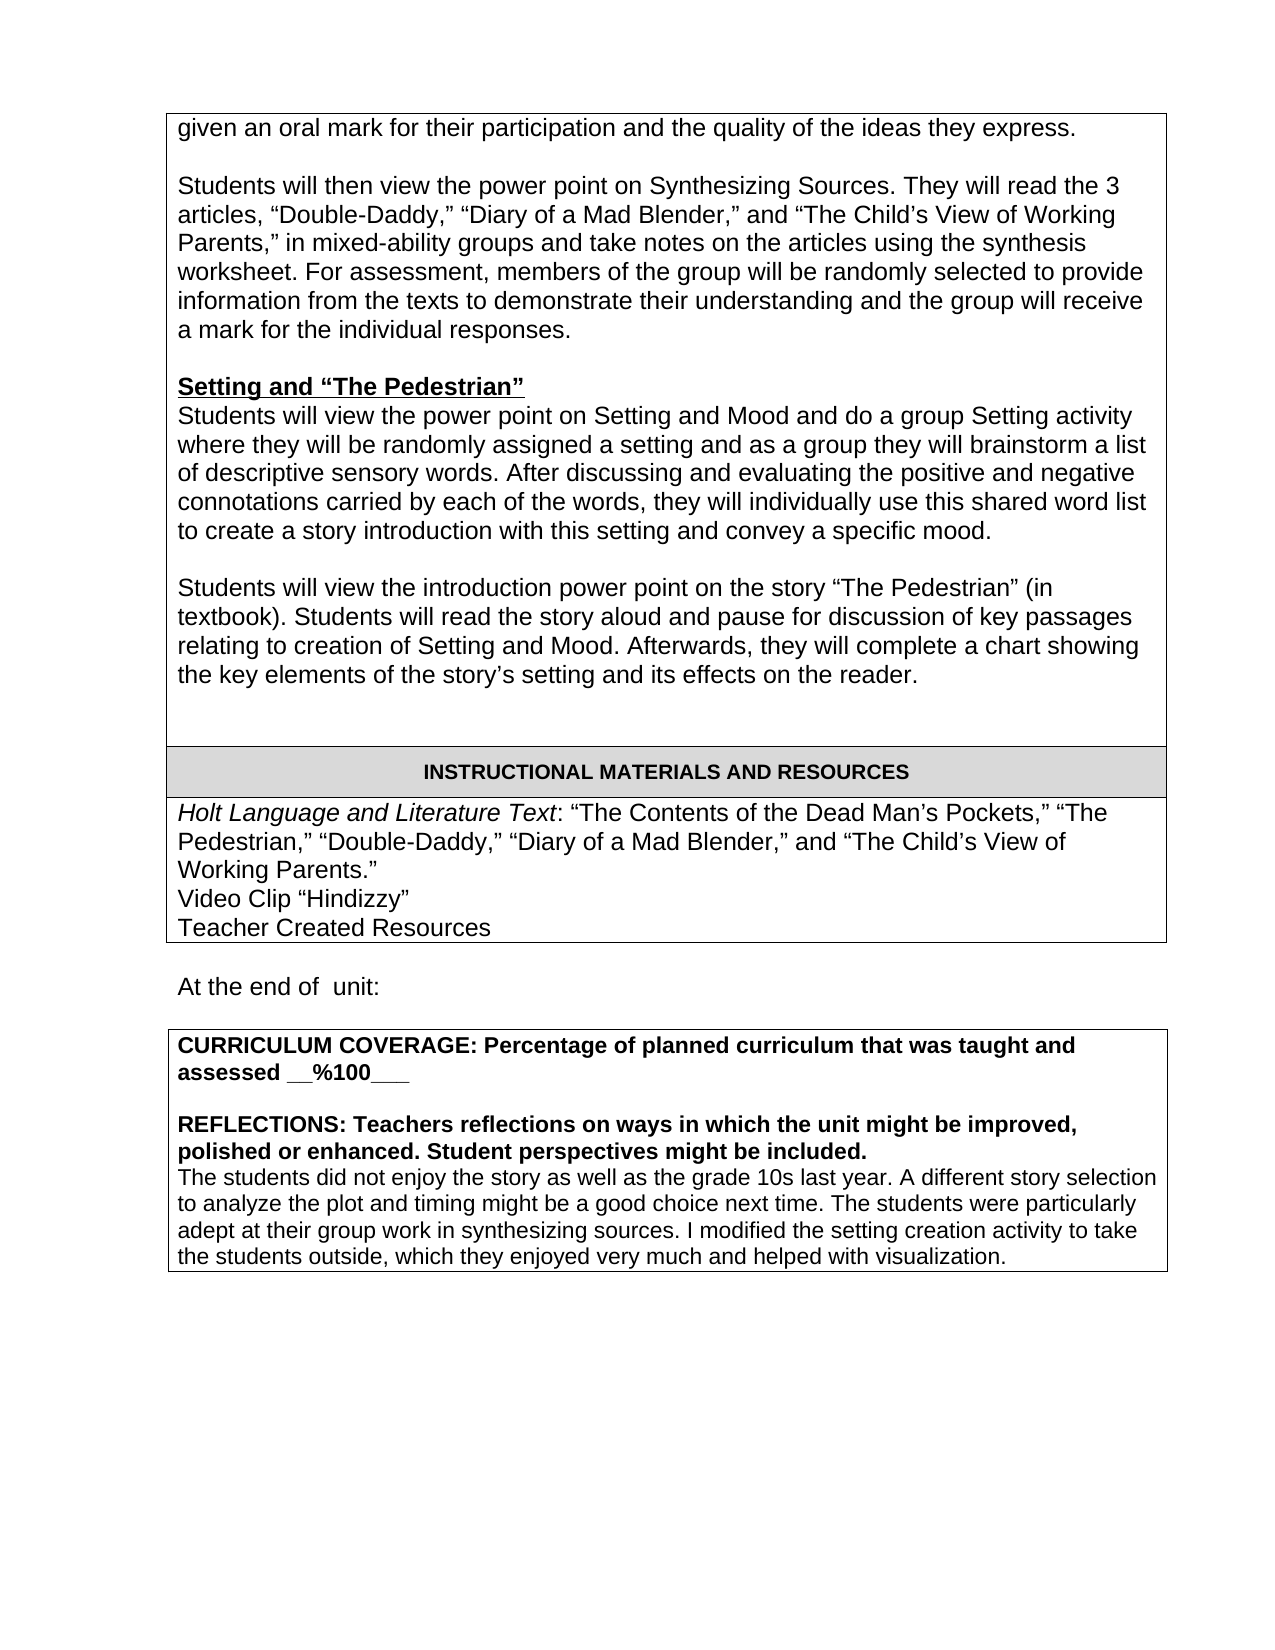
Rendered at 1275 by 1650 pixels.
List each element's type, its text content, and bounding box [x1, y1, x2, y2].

text REFLECTIONS: Teachers reflections on ways in which the unit might be improved, polished or enhanced. Student perspectives might be included. [177, 1111, 1167, 1161]
text The students did not enjoy the story as well as the grade 10s last year. A different story selection to analyze the plot and timing might be a good choice next time. The students were particularly adept at their group work in synthesizing sources. I modified the setting creation activity to take the students outside, which they enjoyed very much and helped with visualization. [169, 1161, 1167, 1271]
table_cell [167, 114, 1166, 746]
table_cell INSTRUCTIONAL MATERIALS AND RESOURCES [167, 747, 1166, 797]
table_cell Holt Language and Literature Text: “The Contents of the Dead Man’s Pockets,” “The Pedestrian,” “Double-Daddy,” “Diary of a Mad Blender,” and “The Child’s View of Working Parents.” Video Clip “Hindizzy” Teacher Created Resources [167, 798, 1166, 942]
text CURRICULUM COVERAGE: Percentage of planned curriculum that was taught and assessed __%100___ [169, 1030, 1167, 1085]
text At the end of unit: [177, 972, 1167, 1000]
